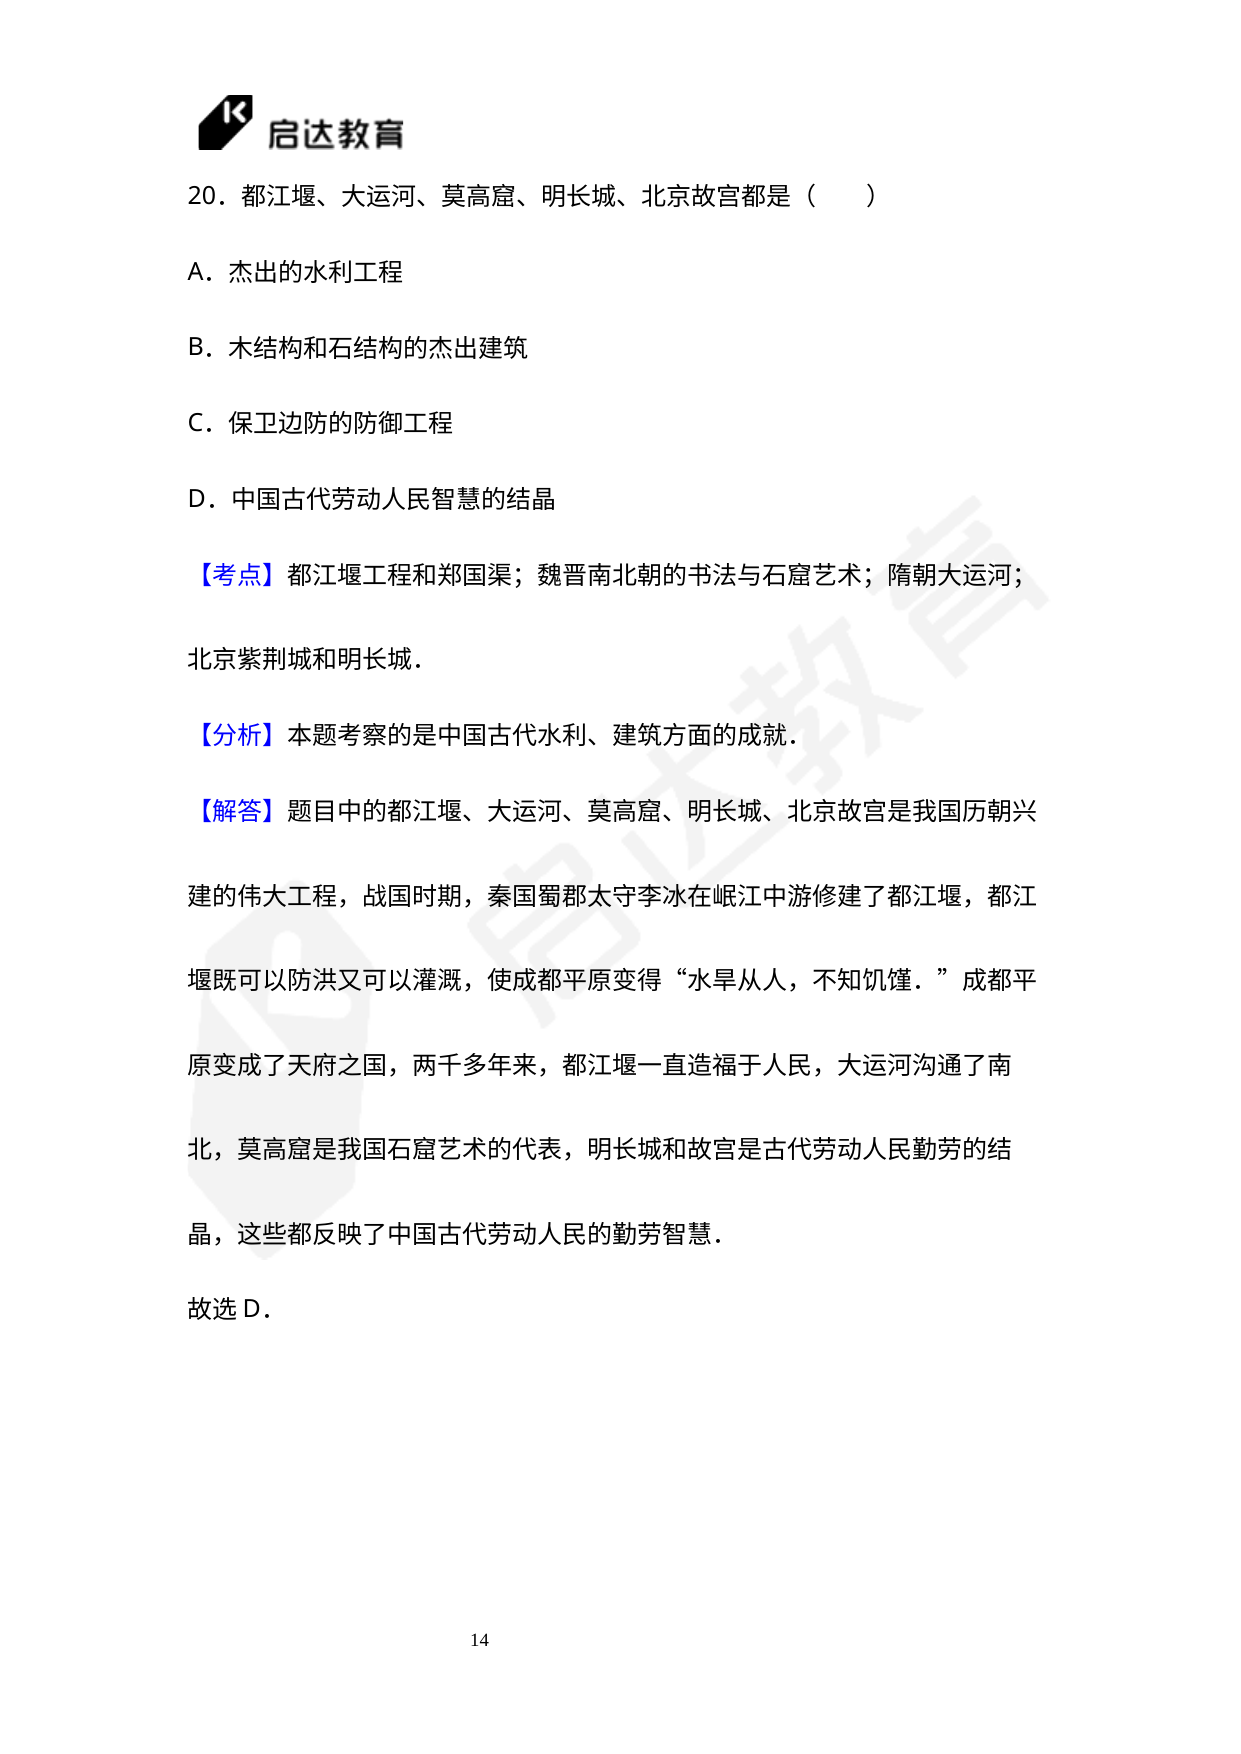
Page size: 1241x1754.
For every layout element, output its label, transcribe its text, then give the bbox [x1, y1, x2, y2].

text B．木结构和石结构的杰出建筑 [187, 314, 1053, 379]
text C．保卫边防的防御工程 [187, 389, 1053, 454]
text 【分析】本题考察的是中国古代水利、建筑方面的成就． [187, 701, 1053, 766]
text 【考点】都江堰工程和郑国渠；魏晋南北朝的书法与石窟艺术；隋朝大运河；北京紫荆城和明长城． [187, 541, 1053, 691]
text 【解答】题目中的都江堰、大运河、莫高窟、明长城、北京故宫是我国历朝兴建的伟大工程，战国时期，秦国蜀郡太守李冰在岷江中游修建了都江堰，都江堰既可以防洪又可以灌溉，使成都平原变得“水旱从人，不知饥馑．”成都平原变成了天府之国，两千多年来，都江堰一直造福于人民，大运河沟通了南北，莫高窟是我国石窟艺术的代表，明长城和故宫是古代劳动人民勤劳的结晶，这些都反映了中国古代劳动人民的勤劳智慧． [187, 777, 1053, 1265]
text A．杰出的水利工程 [187, 238, 1053, 303]
text D．中国古代劳动人民智慧的结晶 [187, 465, 1053, 530]
picture [198, 95, 404, 150]
text 故选D． [187, 1276, 1053, 1341]
text 20．都江堰、大运河、莫高窟、明长城、北京故宫都是（ ） [187, 162, 1053, 227]
